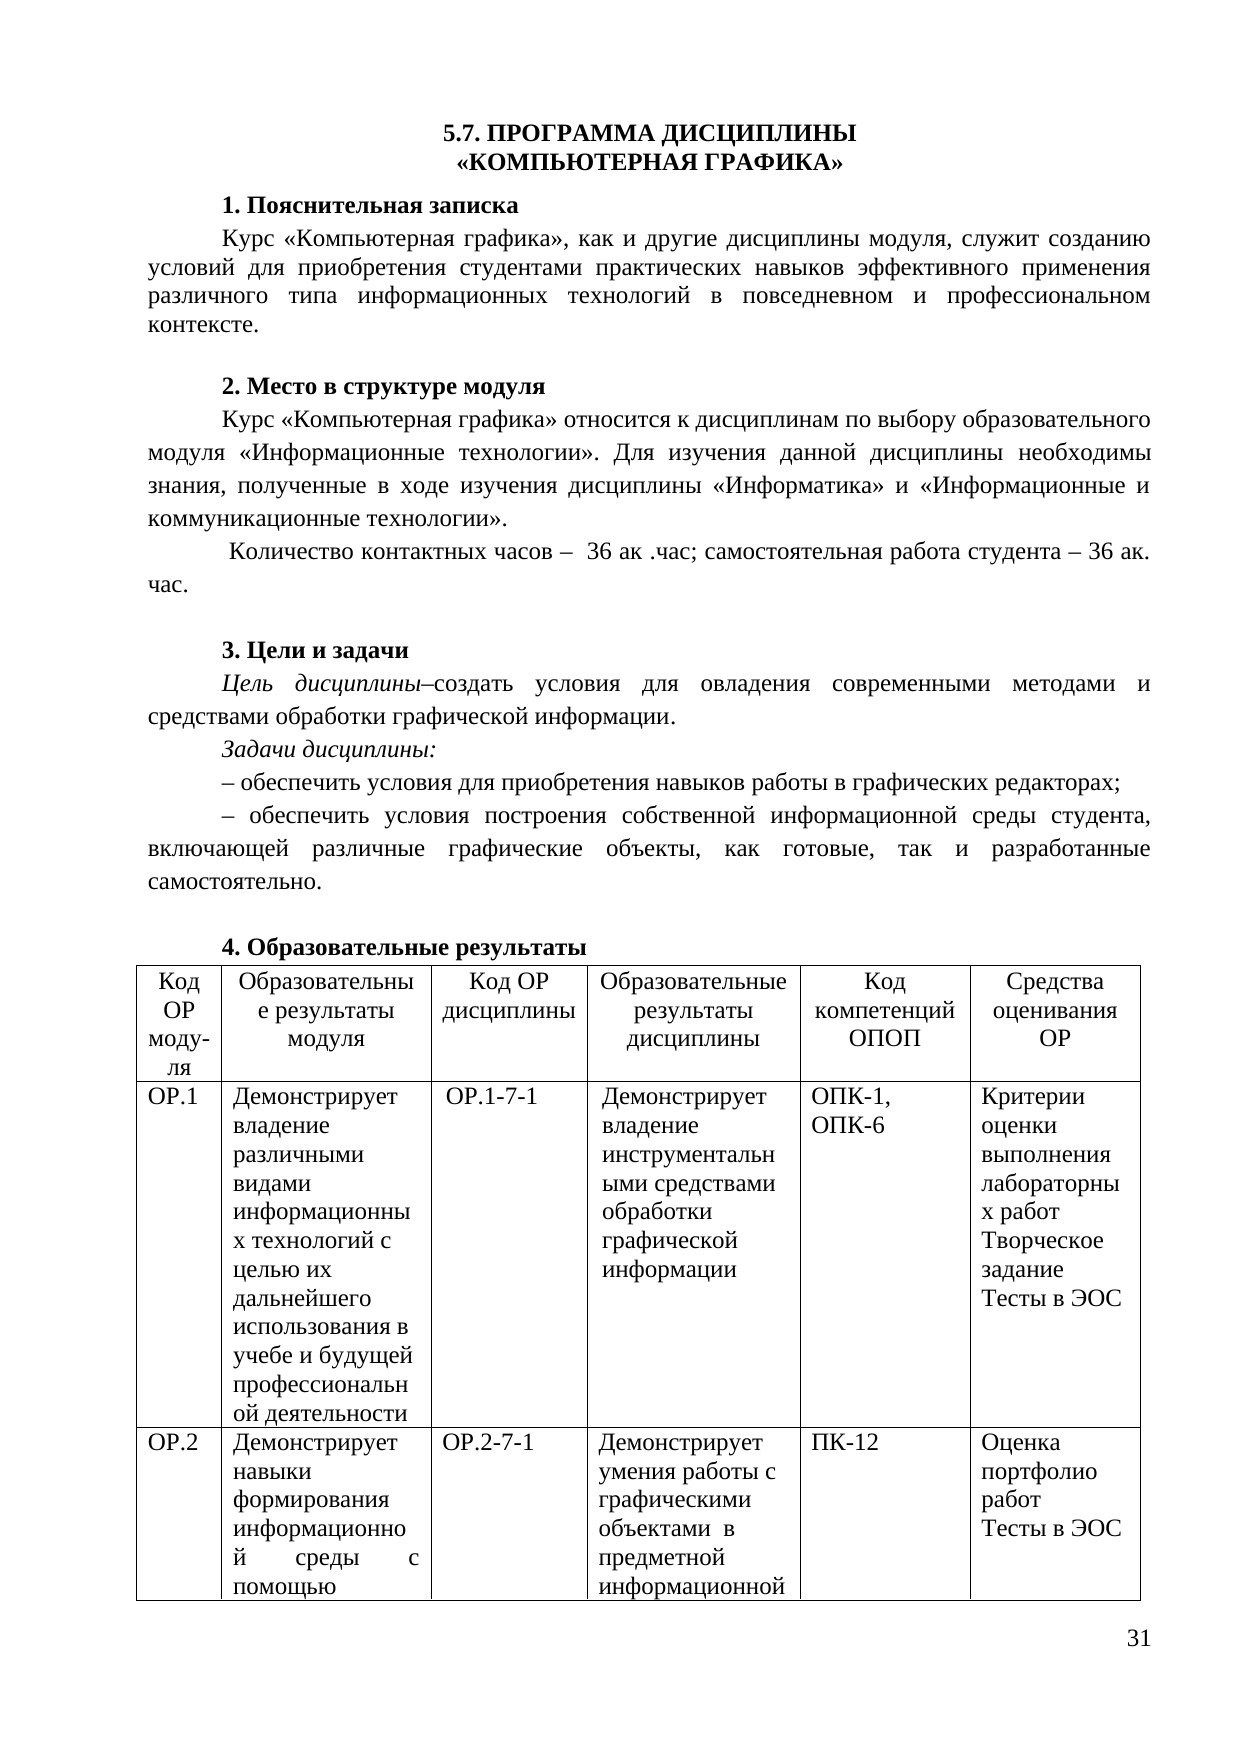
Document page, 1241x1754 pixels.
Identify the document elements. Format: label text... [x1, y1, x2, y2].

text Курс «Компьютерная графика», как и другие дисциплины модуля, служит созданию условий для приобретения студентами практических навыков эффективного применения различного типа информационных технологий в повседневном и профессиональном контексте. [148, 223, 1152, 338]
table_cell Демонстрирует владение инструментальными средствами обработки графической информации [588, 1082, 800, 1426]
text Цель дисциплины–создать условия для овладения современными методами и средствами обработки графической информации. [148, 668, 1152, 730]
text Задачи дисциплины: [148, 734, 1152, 763]
table_cell ОР.2-7-1 [432, 1428, 587, 1599]
text 2. Место в структуре модуля [148, 371, 1152, 400]
table_cell ОПК-1, ОПК-6 [801, 1082, 970, 1426]
table_cell Демонстрирует владение различными видами информационных технологий с целью их дальнейшего использования в учебе и будущей профессиональной деятельности [222, 1082, 431, 1426]
table_header Образовательные результаты дисциплины [588, 966, 800, 1081]
text Курс «Компьютерная графика» относится к дисциплинам по выбору образовательного модуля «Информационные технологии». Для изучения данной дисциплины необходимы знания, полученные в ходе изучения дисциплины «Информатика» и «Информационные и коммуникационные технологии». [148, 404, 1152, 532]
table_cell Критерии оценки выполнения лабораторных работ Творческое задание Тесты в ЭОС [971, 1082, 1140, 1426]
text 1. Пояснительная записка [148, 190, 1152, 219]
text – обеспечить условия для приобретения навыков работы в графических редакторах; [148, 767, 1152, 796]
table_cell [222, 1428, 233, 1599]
text 3. Цели и задачи [148, 635, 1152, 664]
text 4. Образовательные результаты [148, 932, 1152, 961]
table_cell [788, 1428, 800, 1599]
table_header Код ОР дисциплины [432, 966, 587, 1081]
text – обеспечить условия построения собственной информационной среды студента, включающей различные графические объекты, как готовые, так и разработанные самостоятельно. [148, 800, 1152, 895]
table_header Средства оценивания ОР [971, 966, 1140, 1081]
table_header Код компетенций ОПОП [801, 966, 970, 1081]
table_header Образовательные результаты модуля [222, 966, 431, 1081]
table_cell ОР.1 [137, 1082, 221, 1426]
text Количество контактных часов – 36 ак .час; самостоятельная работа студента – 36 ак. час. [148, 536, 1152, 598]
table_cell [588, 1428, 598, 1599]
text 5.7. ПРОГРАММА ДИСЦИПЛИНЫ [148, 118, 1152, 147]
table_cell ОР.2 [137, 1428, 221, 1599]
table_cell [971, 1428, 1140, 1599]
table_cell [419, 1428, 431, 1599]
table_cell ПК-12 [801, 1428, 970, 1599]
text «компьютерная графика» [148, 147, 1152, 176]
table_cell ОР.1-7-1 [432, 1082, 587, 1426]
table_header Код ОР моду-ля [137, 966, 221, 1081]
